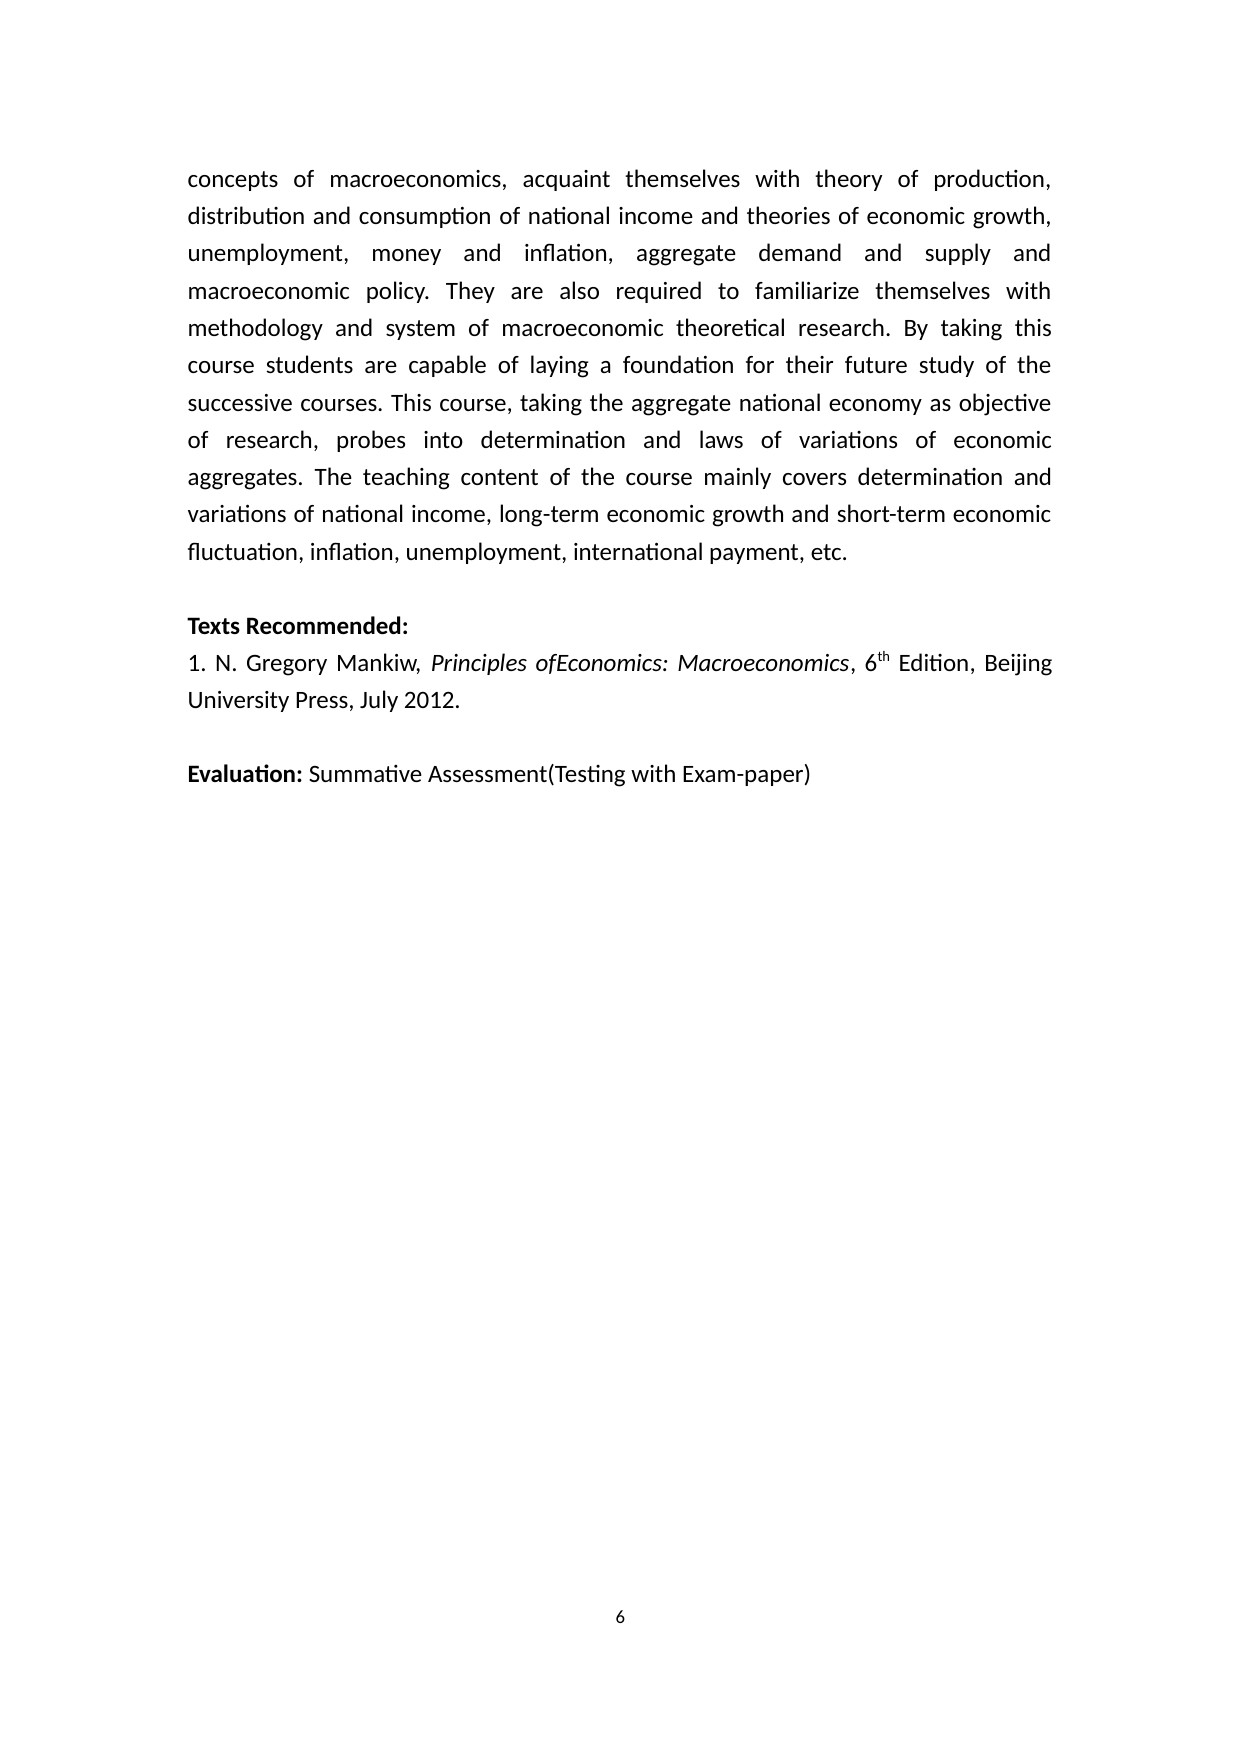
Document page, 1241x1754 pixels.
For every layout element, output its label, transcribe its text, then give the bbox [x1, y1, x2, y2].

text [187, 162, 1053, 567]
text Evaluation: Summative Assessment(Testing with Exam-paper) [187, 757, 1053, 789]
text Texts Recommended: [187, 609, 1053, 641]
text 1. N. Gregory Mankiw, Principles ofEconomics: Macroeconomics, 6th Edition, Beijing University Press, July 2012. [187, 646, 1053, 716]
